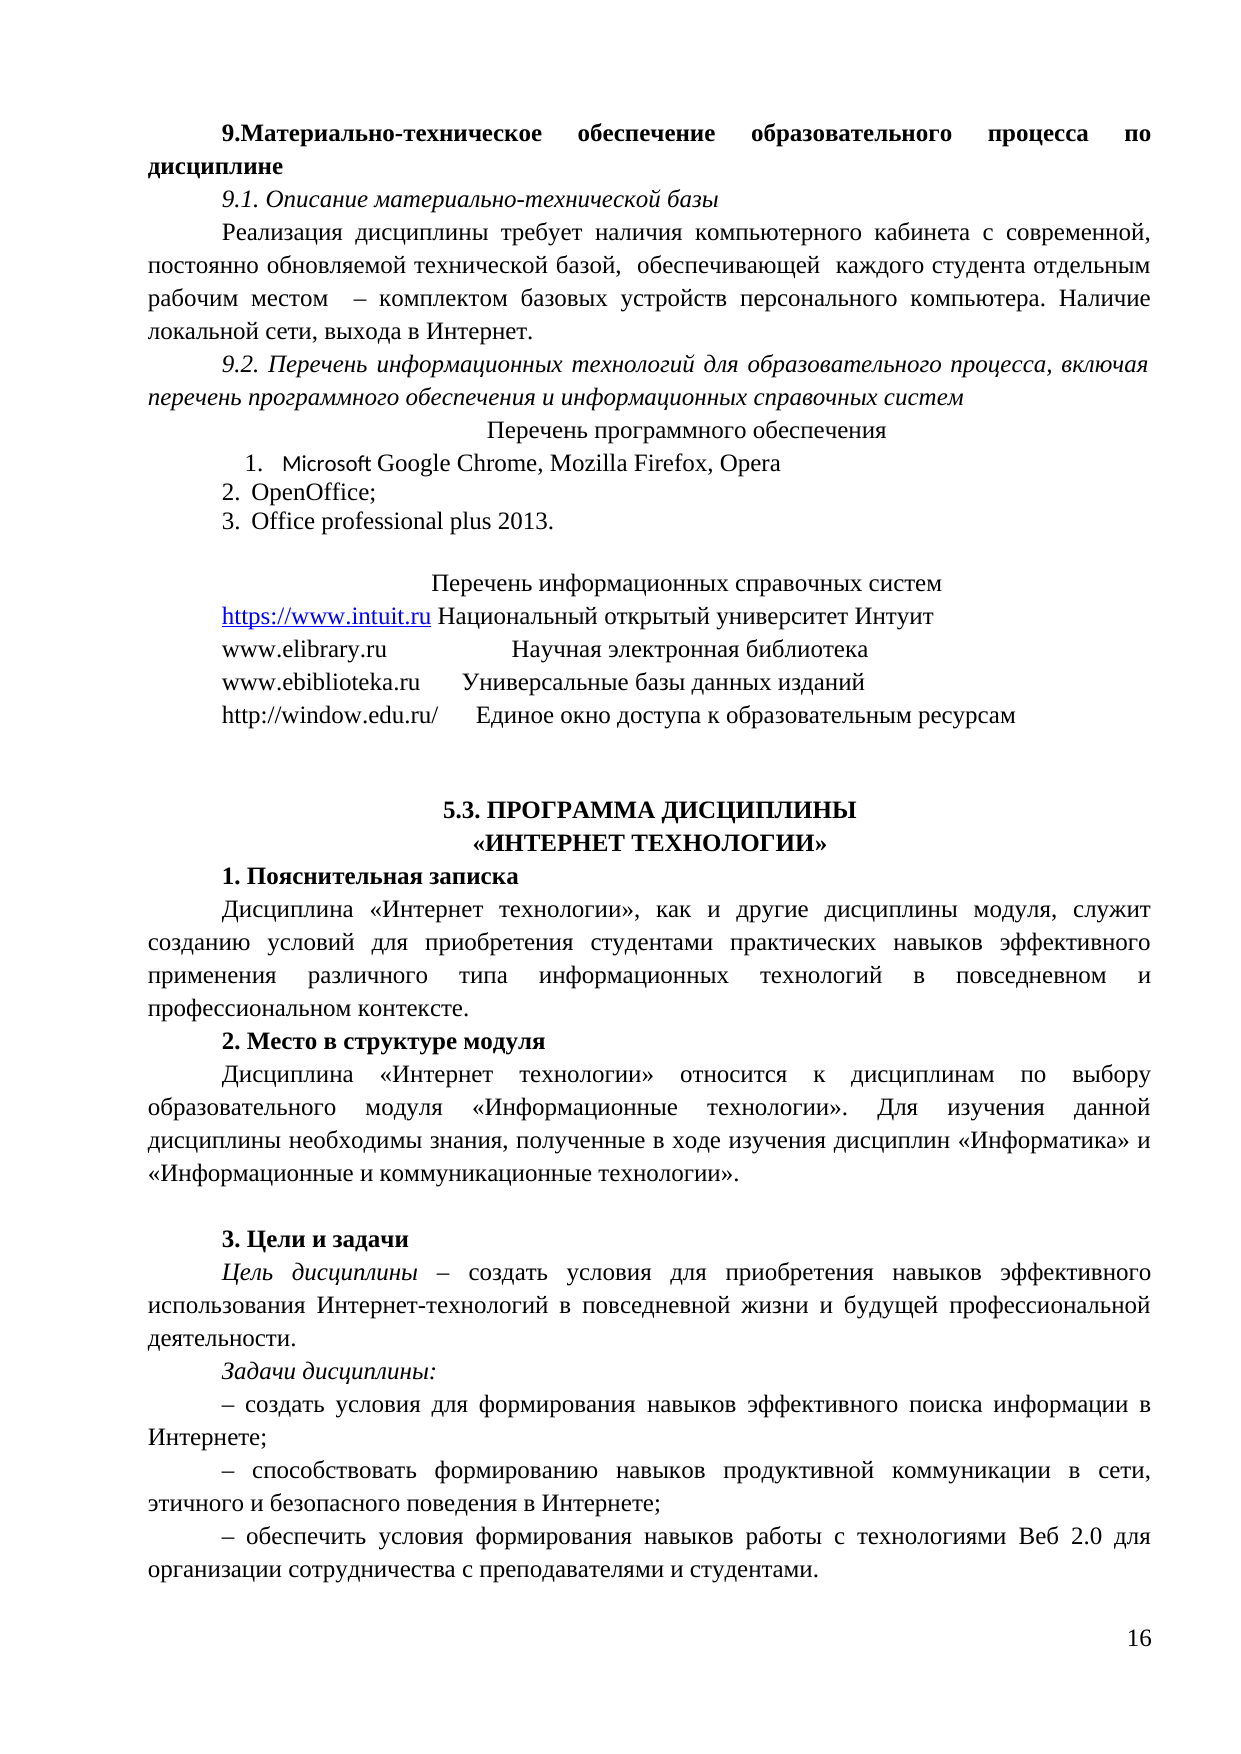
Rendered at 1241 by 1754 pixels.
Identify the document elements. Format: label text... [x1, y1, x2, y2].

text https://www.intuit.ru Национальный открытый университет Интуит [148, 601, 1152, 630]
text 9.2. Перечень информационных технологий для образовательного процесса, включая перечень программного обеспечения и информационных справочных систем [148, 349, 1152, 411]
list OpenOffice; [148, 477, 1152, 506]
text Перечень программного обеспечения [148, 415, 1152, 444]
text 5.3. ПРОГРАММА ДИСЦИПЛИНЫ [148, 795, 1152, 823]
text Перечень информационных справочных систем [148, 568, 1152, 597]
text 3. Цели и задачи [148, 1224, 1152, 1253]
text http://window.edu.ru/ Единое окно доступа к образовательным ресурсам [148, 700, 1152, 729]
text – способствовать формированию навыков продуктивной коммуникации в сети, этичного и безопасного поведения в Интернете; [148, 1455, 1152, 1517]
text 2. Место в структуре модуля [148, 1026, 1152, 1055]
text 9.1. Описание материально-технической базы [148, 184, 1152, 213]
text 1. Пояснительная записка [148, 861, 1152, 889]
list Microsoft Google Chrome, Mozilla Firefox, Opera [244, 448, 1152, 477]
text «Интернет технологии» [148, 828, 1152, 857]
list Office professional plus 2013. [148, 506, 1152, 535]
text www.ebiblioteka.ru Универсальные базы данных изданий [148, 667, 1152, 696]
text – создать условия для формирования навыков эффективного поиска информации в Интернете; [148, 1389, 1152, 1451]
text www.elibrary.ru Научная электронная библиотека [148, 634, 1152, 663]
text Реализация дисциплины требует наличия компьютерного кабинета с современной, постоянно обновляемой технической базой, обеспечивающей каждого студента отдельным рабочим местом – комплектом базовых устройств персонального компьютера. Наличие локальной сети, выхода в Интернет. [148, 217, 1152, 345]
text Задачи дисциплины: [148, 1356, 1152, 1385]
text 9.Материально-техническое обеспечение образовательного процесса по дисциплине [148, 118, 1152, 180]
text Дисциплина «Интернет технологии», как и другие дисциплины модуля, служит созданию условий для приобретения студентами практических навыков эффективного применения различного типа информационных технологий в повседневном и профессиональном контексте. [148, 894, 1152, 1022]
text Дисциплина «Интернет технологии» относится к дисциплинам по выбору образовательного модуля «Информационные технологии». Для изучения данной дисциплины необходимы знания, полученные в ходе изучения дисциплин «Информатика» и «Информационные и коммуникационные технологии». [148, 1059, 1152, 1187]
text Цель дисциплины – создать условия для приобретения навыков эффективного использования Интернет-технологий в повседневной жизни и будущей профессиональной деятельности. [148, 1257, 1152, 1352]
text – обеспечить условия формирования навыков работы с технологиями Веб 2.0 для организации сотрудничества с преподавателями и студентами. [148, 1521, 1152, 1583]
